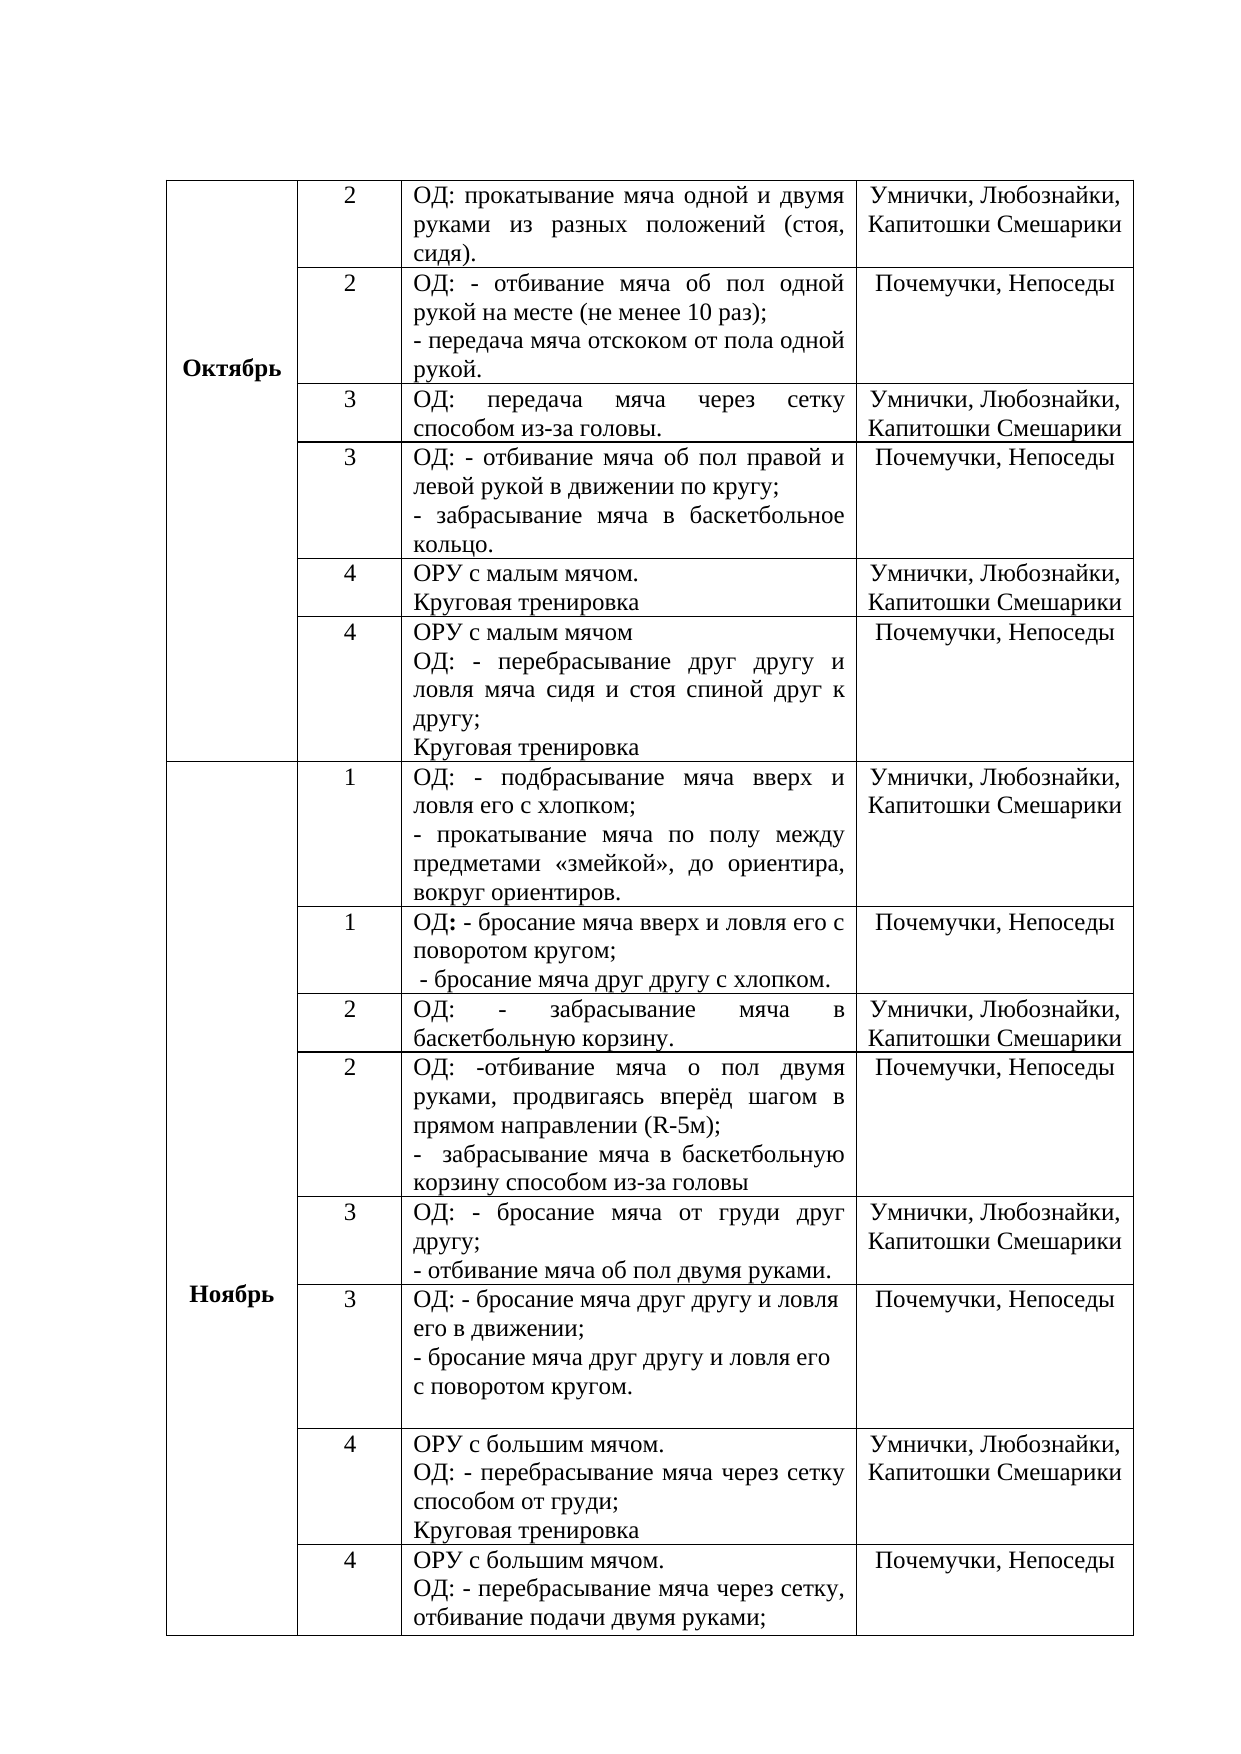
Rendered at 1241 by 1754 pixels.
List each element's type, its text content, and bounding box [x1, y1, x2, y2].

table_cell ОРУ с большим мячом. ОД: - перебрасывание мяча через сетку способом от груди; Круговая тренировка [402, 1429, 856, 1544]
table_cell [402, 1545, 856, 1635]
table_cell Умнички, Любознайки, Капитошки Смешарики [857, 181, 1133, 267]
table_cell Почемучки, Непоседы [857, 907, 1133, 993]
table_cell ОД: - подбрасывание мяча вверх и ловля его с хлопком; - прокатывание мяча по полу между предметами «змейкой», до ориентира, вокруг ориентиров. [402, 762, 856, 906]
table_cell ОД: - отбивание мяча об пол правой и левой рукой в движении по кругу; - забрасывание мяча в баскетбольное кольцо. [402, 443, 856, 557]
table_cell Умнички, Любознайки, Капитошки Смешарики [857, 994, 1133, 1051]
table_cell Почемучки, Непоседы [857, 617, 1133, 761]
table_cell Умнички, Любознайки, Капитошки Смешарики [857, 384, 1133, 441]
table_cell Умнички, Любознайки, Капитошки Смешарики [857, 559, 1133, 616]
table_cell 1 [298, 907, 401, 993]
table_cell ОД: передача мяча через сетку способом из-за головы. [402, 384, 856, 441]
table_cell 1 [298, 762, 401, 906]
table_cell Умнички, Любознайки, Капитошки Смешарики [857, 1197, 1133, 1283]
table_cell ОРУ с малым мячом. Круговая тренировка [402, 559, 856, 616]
table_cell 2 [298, 268, 401, 383]
table_cell 2 [298, 1053, 401, 1196]
table_cell 3 [298, 443, 401, 557]
table_cell 2 [298, 994, 401, 1051]
table_cell Почемучки, Непоседы [857, 268, 1133, 383]
table_cell ОРУ с малым мячом ОД: - перебрасывание друг другу и ловля мяча сидя и стоя спиной друг к другу; Круговая тренировка [402, 617, 856, 761]
table_cell ОД: - бросание мяча вверх и ловля его с поворотом кругом; - бросание мяча друг другу с хлопком. [402, 907, 856, 993]
table_cell ОД: - отбивание мяча об пол одной рукой на месте (не менее 10 раз); - передача мяча отскоком от пола одной рукой. [402, 268, 856, 383]
table_cell 3 [298, 1197, 401, 1283]
table_cell ОД: - забрасывание мяча в баскетбольную корзину. [402, 994, 856, 1051]
table_cell 4 [298, 1429, 401, 1544]
table_cell Умнички, Любознайки, Капитошки Смешарики [857, 762, 1133, 906]
table_cell Почемучки, Непоседы [857, 1285, 1133, 1428]
table_cell ОД: - бросание мяча друг другу и ловля его в движении; - бросание мяча друг другу и ловля его с поворотом кругом. [402, 1285, 856, 1428]
table_cell Почемучки, Непоседы [857, 443, 1133, 557]
table_cell 4 [298, 617, 401, 761]
table_cell 3 [298, 1285, 401, 1428]
table_cell ОД: прокатывание мяча одной и двумя руками из разных положений (стоя, сидя). [402, 181, 856, 267]
table_cell ОД: - бросание мяча от груди друг другу; - отбивание мяча об пол двумя руками. [402, 1197, 856, 1283]
table_cell Почемучки, Непоседы [857, 1545, 1133, 1635]
table_cell 2 [298, 181, 401, 267]
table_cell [857, 1429, 1133, 1544]
table_cell Почемучки, Непоседы [857, 1053, 1133, 1196]
table_cell 3 [298, 384, 401, 441]
table_cell ОД: -отбивание мяча о пол двумя руками, продвигаясь вперёд шагом в прямом направлении (R-5м); - забрасывание мяча в баскетбольную корзину способом из-за головы [402, 1053, 856, 1196]
table_cell 4 [298, 559, 401, 616]
table_cell Ноябрь [167, 762, 297, 1635]
table_cell 4 [298, 1545, 401, 1635]
